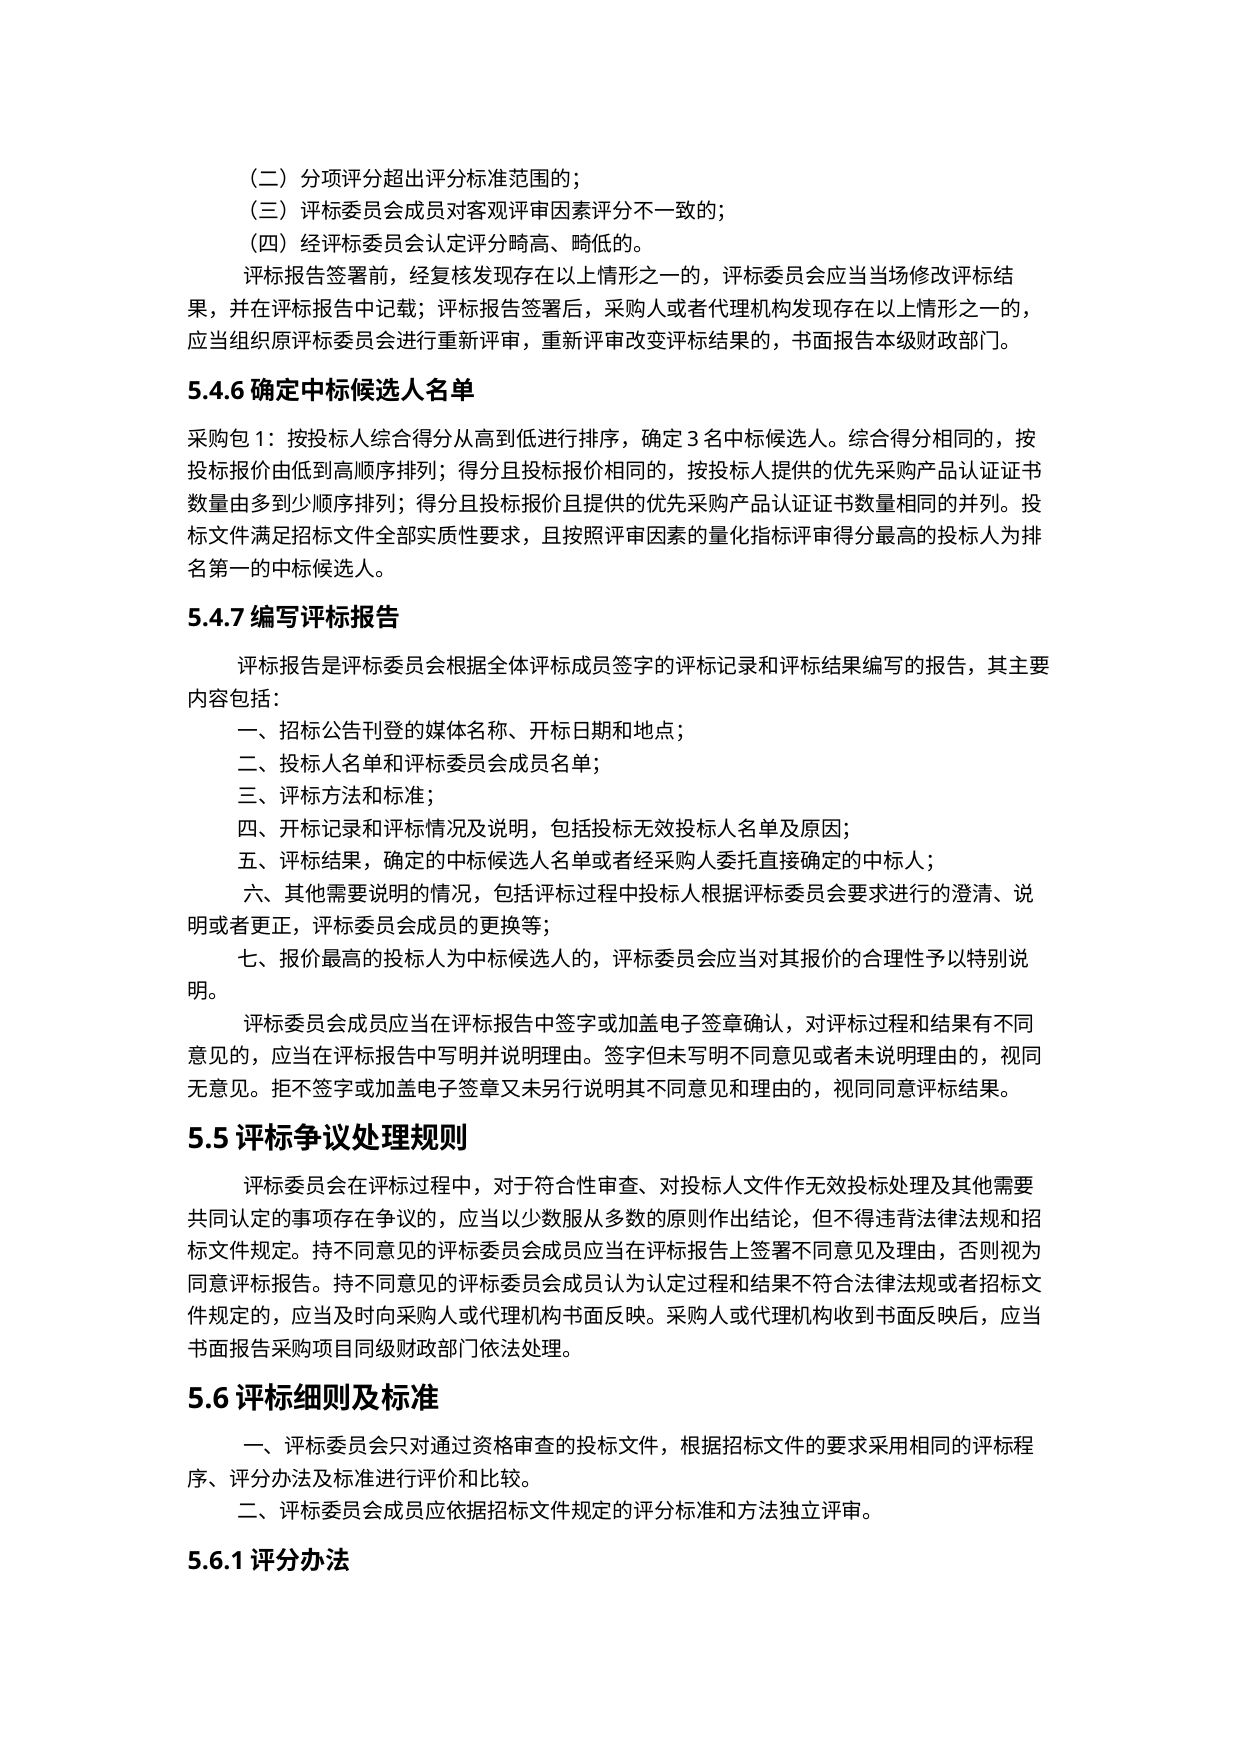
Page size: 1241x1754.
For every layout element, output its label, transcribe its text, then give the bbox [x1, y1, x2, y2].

text 5.4.7编写评标报告 [187, 584, 1053, 649]
text 一、评标委员会只对通过资格审查的投标文件，根据招标文件的要求采用相同的评标程序、评分办法及标准进行评价和比较。 [187, 1429, 1053, 1494]
text 四、开标记录和评标情况及说明，包括投标无效投标人名单及原因； [187, 812, 1053, 844]
text （三）评标委员会成员对客观评审因素评分不一致的； [187, 194, 1053, 227]
text 5.4.6确定中标候选人名单 [187, 357, 1053, 422]
text 七、报价最高的投标人为中标候选人的，评标委员会应当对其报价的合理性予以特别说明。 [187, 942, 1053, 1007]
text 五、评标结果，确定的中标候选人名单或者经采购人委托直接确定的中标人； [187, 844, 1053, 877]
text 六、其他需要说明的情况，包括评标过程中投标人根据评标委员会要求进行的澄清、说明或者更正，评标委员会成员的更换等； [187, 877, 1053, 942]
text 5.6评标细则及标准 [187, 1364, 1053, 1429]
text 评标报告是评标委员会根据全体评标成员签字的评标记录和评标结果编写的报告，其主要内容包括： [187, 649, 1053, 714]
text 二、评标委员会成员应依据招标文件规定的评分标准和方法独立评审。 [187, 1494, 1053, 1527]
text 一、招标公告刊登的媒体名称、开标日期和地点； [187, 714, 1053, 747]
text （二）分项评分超出评分标准范围的； [187, 162, 1053, 194]
text 评标委员会成员应当在评标报告中签字或加盖电子签章确认，对评标过程和结果有不同意见的，应当在评标报告中写明并说明理由。签字但未写明不同意见或者未说明理由的，视同无意见。拒不签字或加盖电子签章又未另行说明其不同意见和理由的，视同同意评标结果。 [187, 1007, 1053, 1104]
text （四）经评标委员会认定评分畸高、畸低的。 [187, 227, 1053, 259]
text 采购包1：按投标人综合得分从高到低进行排序，确定3名中标候选人。综合得分相同的，按投标报价由低到高顺序排列；得分且投标报价相同的，按投标人提供的优先采购产品认证证书数量由多到少顺序排列；得分且投标报价且提供的优先采购产品认证证书数量相同的并列。投标文件满足招标文件全部实质性要求，且按照评审因素的量化指标评审得分最高的投标人为排名第一的中标候选人。 [187, 422, 1053, 584]
text 5.6.1评分办法 [187, 1527, 1053, 1592]
text 评标报告签署前，经复核发现存在以上情形之一的，评标委员会应当当场修改评标结果，并在评标报告中记载；评标报告签署后，采购人或者代理机构发现存在以上情形之一的，应当组织原评标委员会进行重新评审，重新评审改变评标结果的，书面报告本级财政部门。 [187, 259, 1053, 357]
text 二、投标人名单和评标委员会成员名单； [187, 747, 1053, 779]
text 三、评标方法和标准； [187, 779, 1053, 812]
text 评标委员会在评标过程中，对于符合性审查、对投标人文件作无效投标处理及其他需要共同认定的事项存在争议的，应当以少数服从多数的原则作出结论，但不得违背法律法规和招标文件规定。持不同意见的评标委员会成员应当在评标报告上签署不同意见及理由，否则视为同意评标报告。持不同意见的评标委员会成员认为认定过程和结果不符合法律法规或者招标文件规定的，应当及时向采购人或代理机构书面反映。采购人或代理机构收到书面反映后，应当书面报告采购项目同级财政部门依法处理。 [187, 1169, 1053, 1364]
text 5.5评标争议处理规则 [187, 1104, 1053, 1169]
